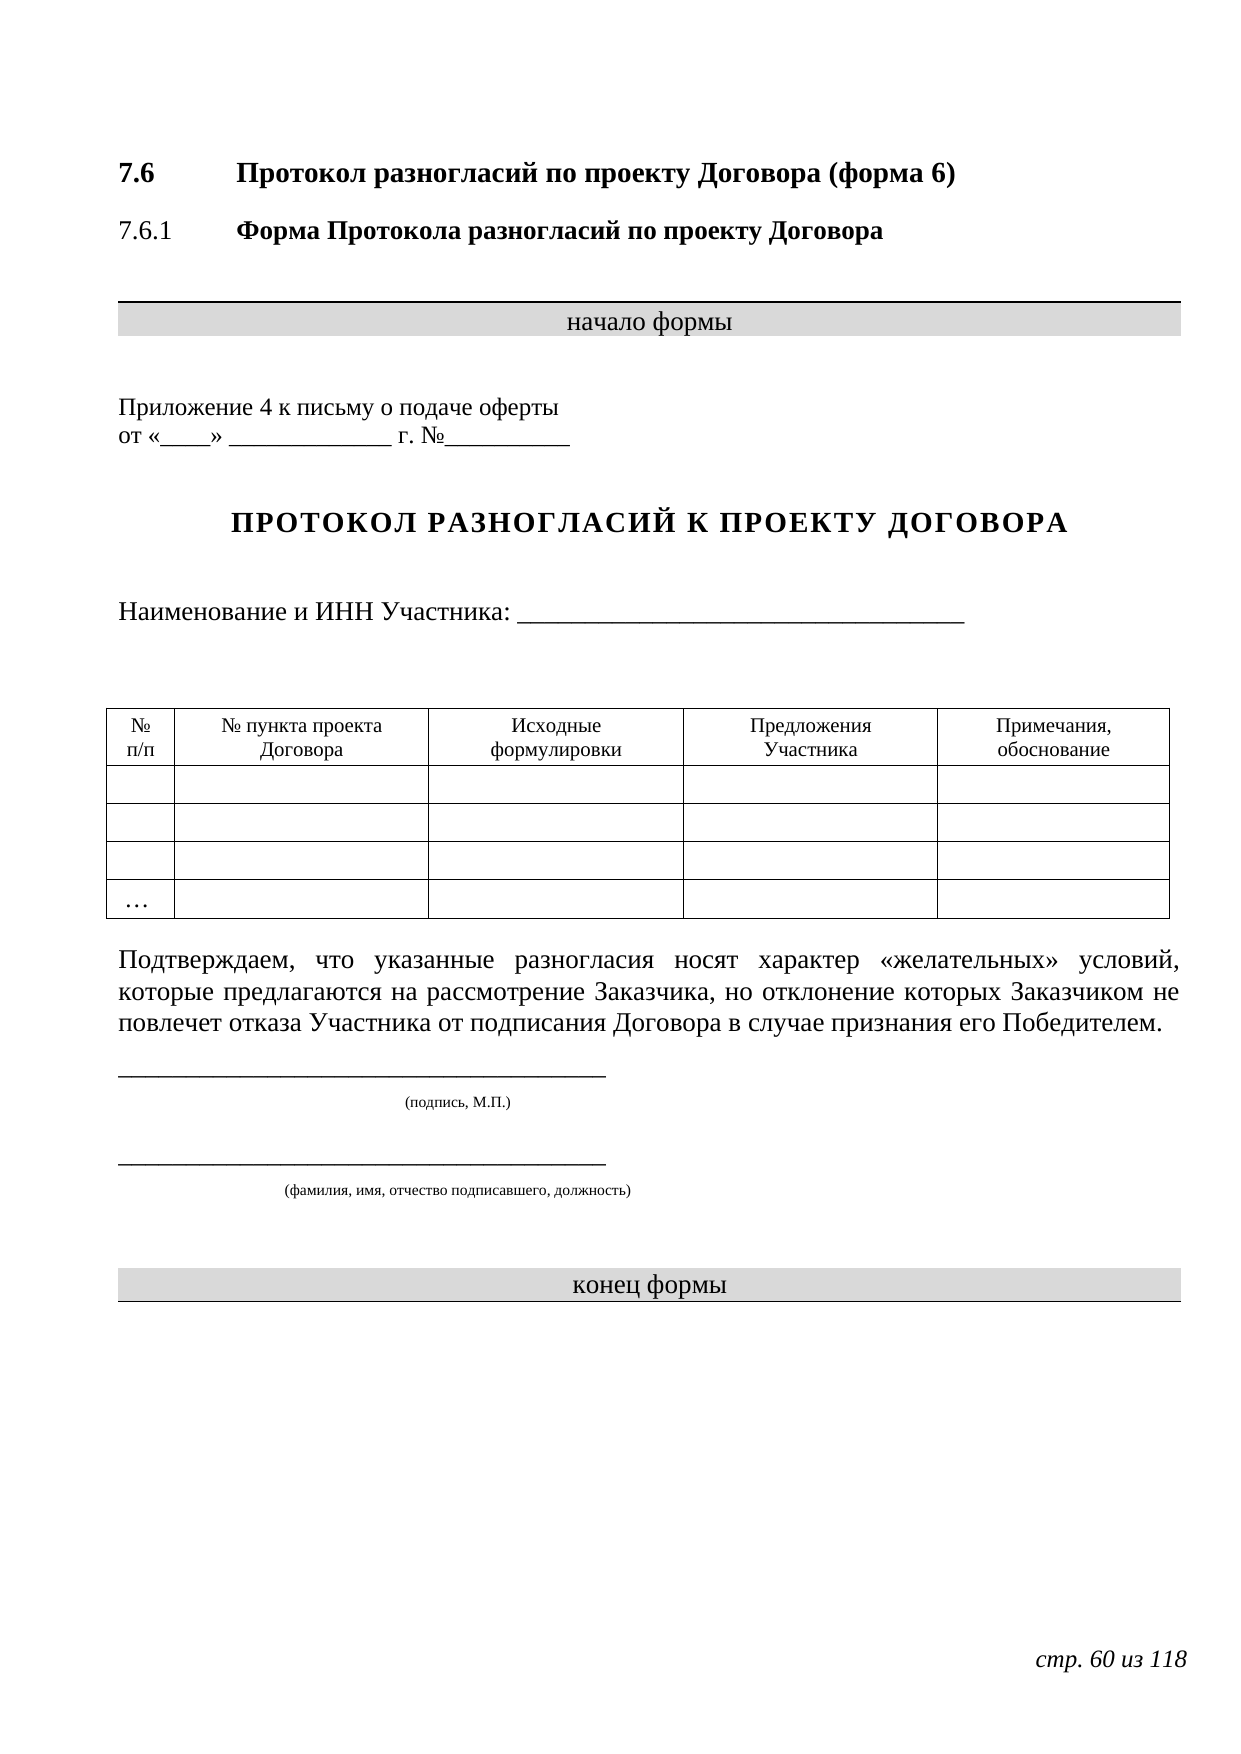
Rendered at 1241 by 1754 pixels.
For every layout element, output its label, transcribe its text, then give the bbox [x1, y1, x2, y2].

text Приложение 4 к письму о подаче оферты от «____» _____________ г. №__________ [118, 392, 1181, 449]
table_cell [938, 880, 1169, 917]
table_header Предложения Участника [684, 709, 937, 765]
table_cell [175, 842, 428, 879]
table_cell [429, 880, 683, 917]
table_header № пункта проекта Договора [175, 709, 428, 765]
table_cell [107, 842, 174, 879]
table_cell [107, 766, 174, 803]
text ____________________________________ [118, 1049, 1181, 1081]
table_cell … [107, 880, 174, 917]
table_cell [175, 804, 428, 841]
table_cell [938, 842, 1169, 879]
table_cell [684, 804, 937, 841]
table_cell [938, 804, 1169, 841]
table_cell [175, 880, 428, 917]
text Наименование и ИНН Участника: _________________________________ [118, 595, 1181, 626]
text ____________________________________ [118, 1137, 1181, 1168]
table_cell [429, 804, 683, 841]
table_cell [684, 842, 937, 879]
table_cell [107, 804, 174, 841]
text (подпись, М.П.) [118, 1093, 797, 1124]
table_cell [175, 766, 428, 803]
text Подтверждаем, что указанные разногласия носят характер «желательных» условий, которые предлагаются на рассмотрение Заказчика, но отклонение которых Заказчиком не повлечет отказа Участника от подписания Договора в случае признания его Победителем. [118, 943, 1181, 1037]
text Форма Протокола разногласий по проекту Договора [118, 214, 1181, 245]
subtitle Протокол разногласий по проекту Договора (форма 6) [118, 156, 1181, 189]
table_cell [429, 842, 683, 879]
text начало формы [118, 303, 1181, 336]
table_cell [684, 880, 937, 917]
text (фамилия, имя, отчество подписавшего, должность) [118, 1180, 797, 1212]
table_header Примечания, обоснование [938, 709, 1169, 765]
table_cell [429, 766, 683, 803]
text Протокол разногласий к проекту Договора [118, 506, 1181, 539]
table_header Исходные формулировки [429, 709, 683, 765]
text конец формы [118, 1268, 1181, 1301]
table_header № п/п [107, 709, 174, 765]
table_cell [938, 766, 1169, 803]
table_cell [684, 766, 937, 803]
